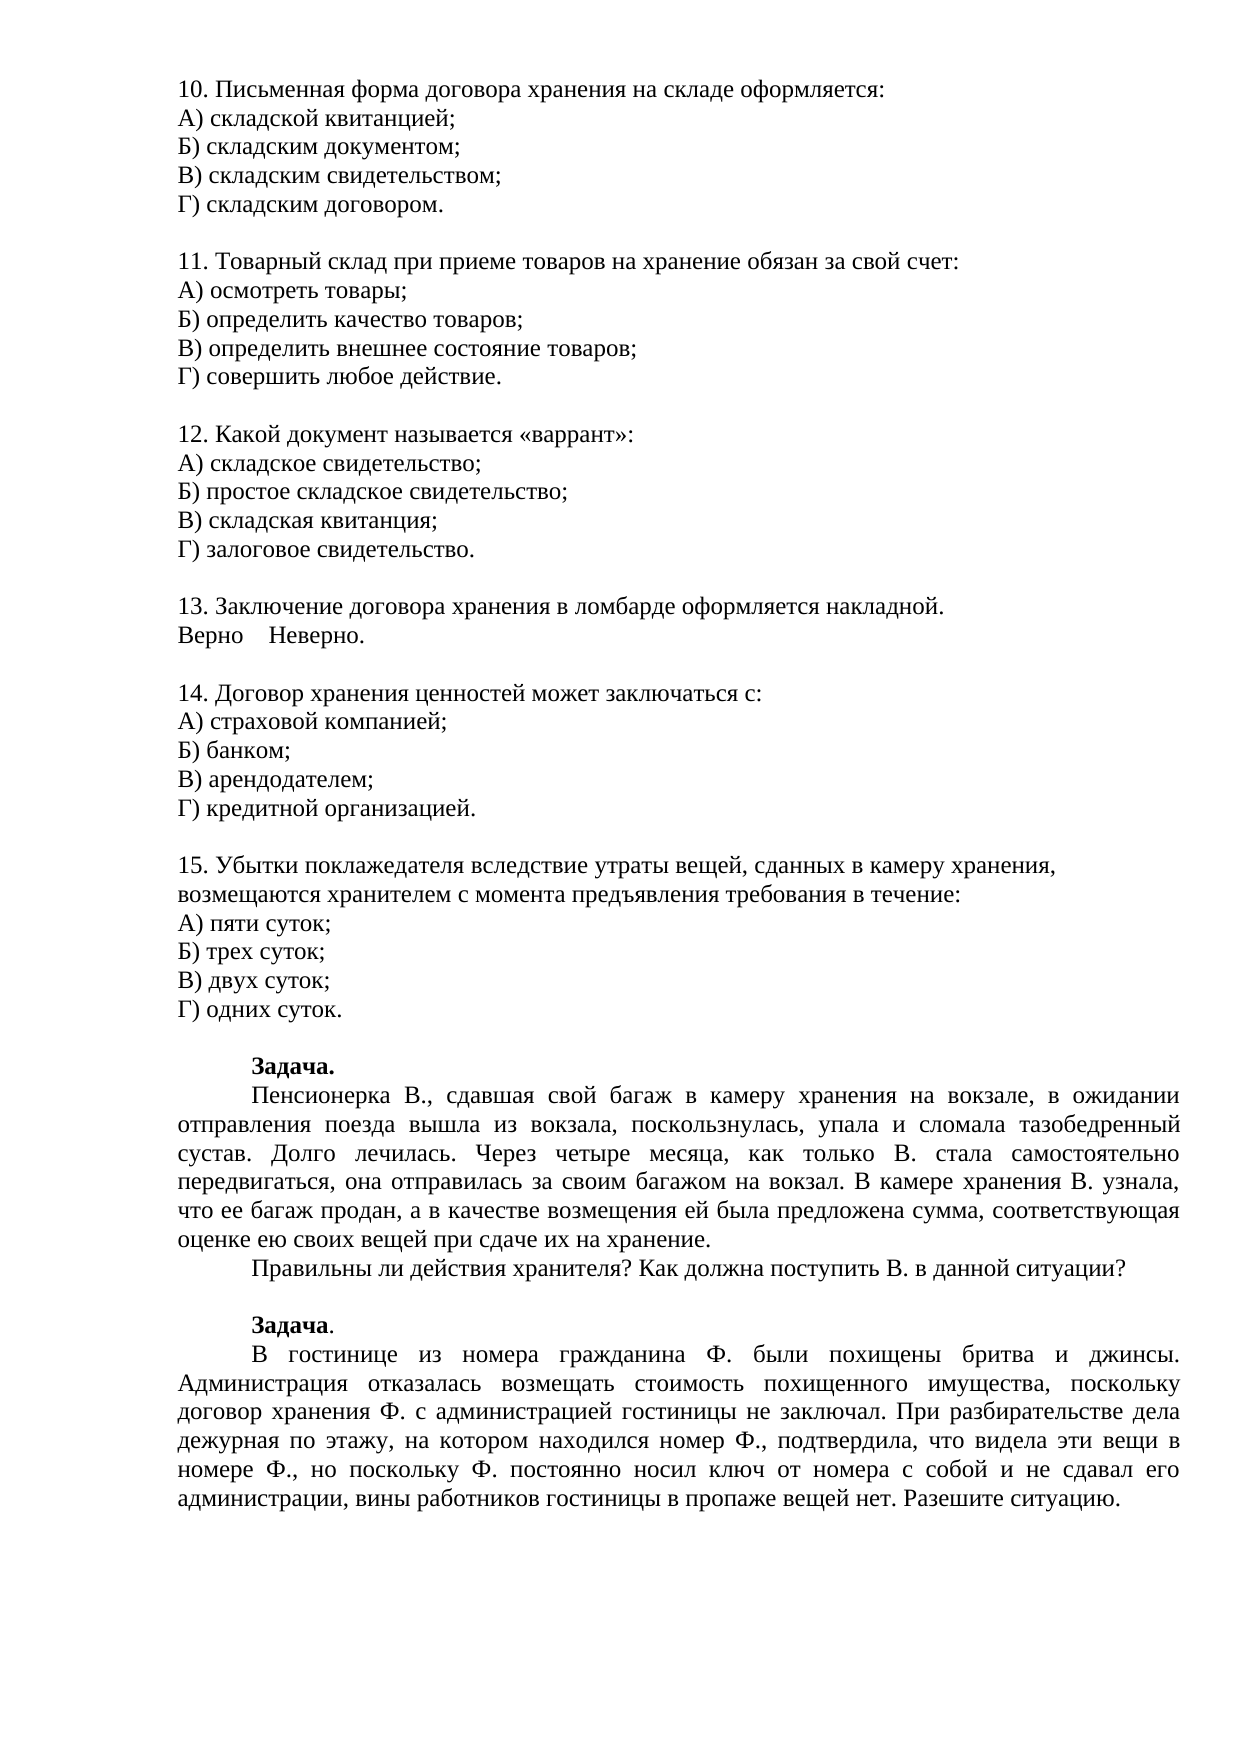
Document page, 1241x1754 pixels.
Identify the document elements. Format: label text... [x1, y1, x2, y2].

text В) двух суток; [177, 965, 1181, 994]
text 11. Товарный склад при приеме товаров на хранение обязан за свой счет: [177, 246, 1181, 275]
text А) пяти суток; [177, 908, 1181, 936]
text Г) одних суток. [177, 994, 1181, 1023]
text Б) складским документом; [177, 131, 1181, 160]
text Пенсионерка В., сдавшая свой багаж в камеру хранения на вокзале, в ожидании отправления поезда вышла из вокзала, поскользнулась, упала и сломала тазобедренный сустав. Долго лечилась. Через четыре месяца, как только В. стала самостоятельно передвигаться, она отправилась за своим багажом на вокзал. В камере хранения В. узнала, что ее багаж продан, а в качестве возмещения ей была предложена сумма, соответствующая оценке ею своих вещей при сдаче их на хранение. [177, 1080, 1181, 1253]
text В гостинице из номера гражданина Ф. были похищены бритва и джинсы. Администрация отказалась возмещать стоимость похищенного имущества, поскольку договор хранения Ф. с администрацией гостиницы не заключал. При разбирательстве дела дежурная по этажу, на котором находился номер Ф., подтвердила, что видела эти вещи в номере Ф., но поскольку Ф. постоянно носил ключ от номера с собой и не сдавал его администрации, вины работников гостиницы в пропаже вещей нет. Разешите ситуацию. [177, 1339, 1181, 1511]
text Задача. [177, 1051, 1181, 1080]
text В) арендодателем; [177, 764, 1181, 793]
text Г) складским договором. [177, 189, 1181, 218]
text А) страховой компанией; [177, 706, 1181, 735]
text Верно Неверно. [177, 620, 1181, 649]
text Г) залоговое свидетельство. [177, 534, 1181, 563]
text В) складским свидетельством; [177, 160, 1181, 189]
text Б) банком; [177, 735, 1181, 764]
text А) складской квитанцией; [177, 103, 1181, 131]
text Б) простое складское свидетельство; [177, 476, 1181, 505]
text 15. Убытки поклажедателя вследствие утраты вещей, сданных в камеру хранения, возмещаются хранителем с момента предъявления требования в течение: [177, 850, 1181, 908]
text В) складская квитанция; [177, 505, 1181, 534]
text А) осмотреть товары; [177, 275, 1181, 304]
text 13. Заключение договора хранения в ломбарде оформляется накладной. [177, 591, 1181, 620]
text Г) кредитной организацией. [177, 793, 1181, 821]
text Г) совершить любое действие. [177, 361, 1181, 390]
text Б) трех суток; [177, 936, 1181, 965]
text А) складское свидетельство; [177, 448, 1181, 476]
text 10. Письменная форма договора хранения на складе оформляется: [177, 74, 1181, 103]
text Правильны ли действия хранителя? Как должна поступить В. в данной ситуации? [177, 1253, 1181, 1281]
text Б) определить качество товаров; [177, 304, 1181, 333]
text В) определить внешнее состояние товаров; [177, 333, 1181, 361]
text Задача. [177, 1310, 1181, 1339]
text 14. Договор хранения ценностей может заключаться с: [177, 678, 1181, 706]
text 12. Какой документ называется «варрант»: [177, 419, 1181, 448]
